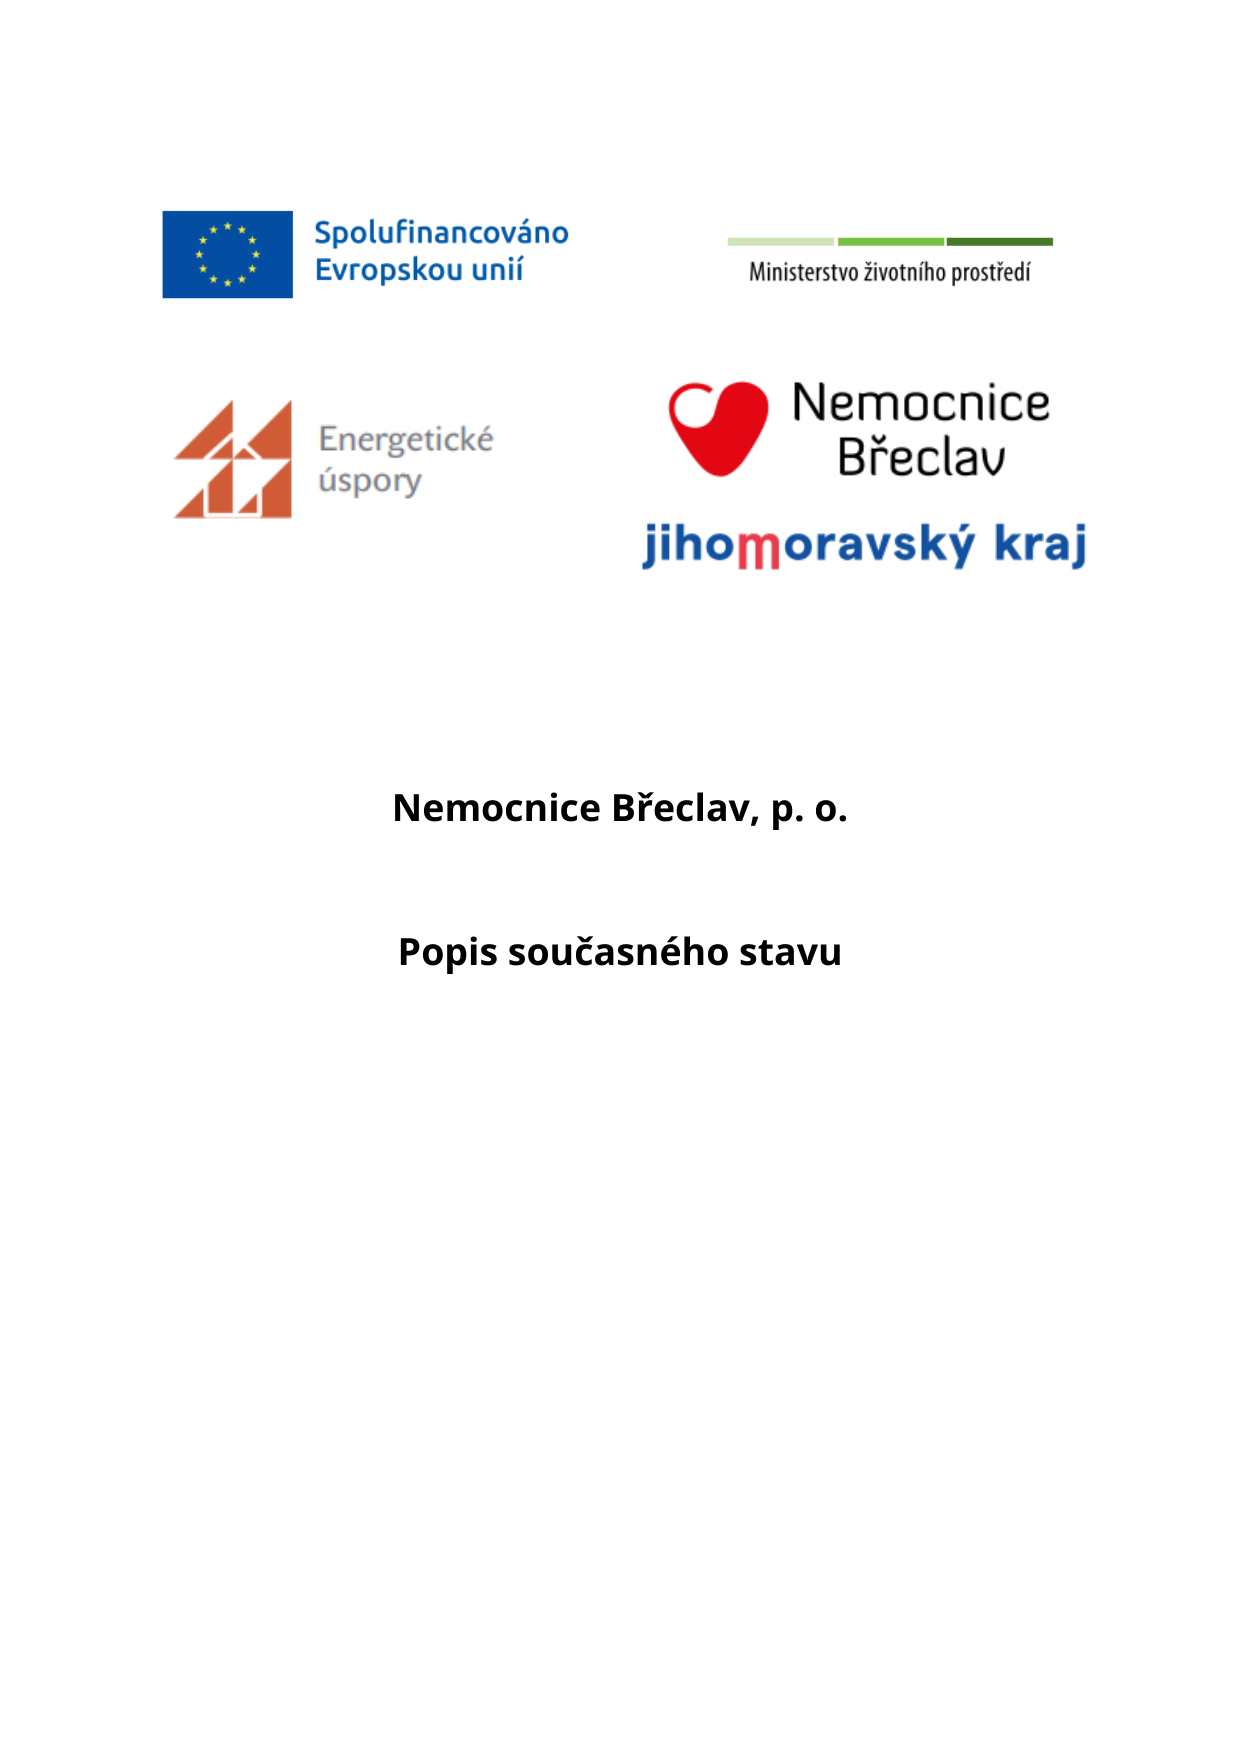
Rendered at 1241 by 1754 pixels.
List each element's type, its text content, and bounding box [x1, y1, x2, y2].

text Nemocnice Břeclav, p. o. [148, 781, 1093, 832]
text Popis současného stavu [148, 925, 1093, 976]
picture [147, 182, 596, 331]
picture [632, 367, 1102, 603]
picture [667, 182, 1097, 338]
picture [147, 367, 547, 554]
